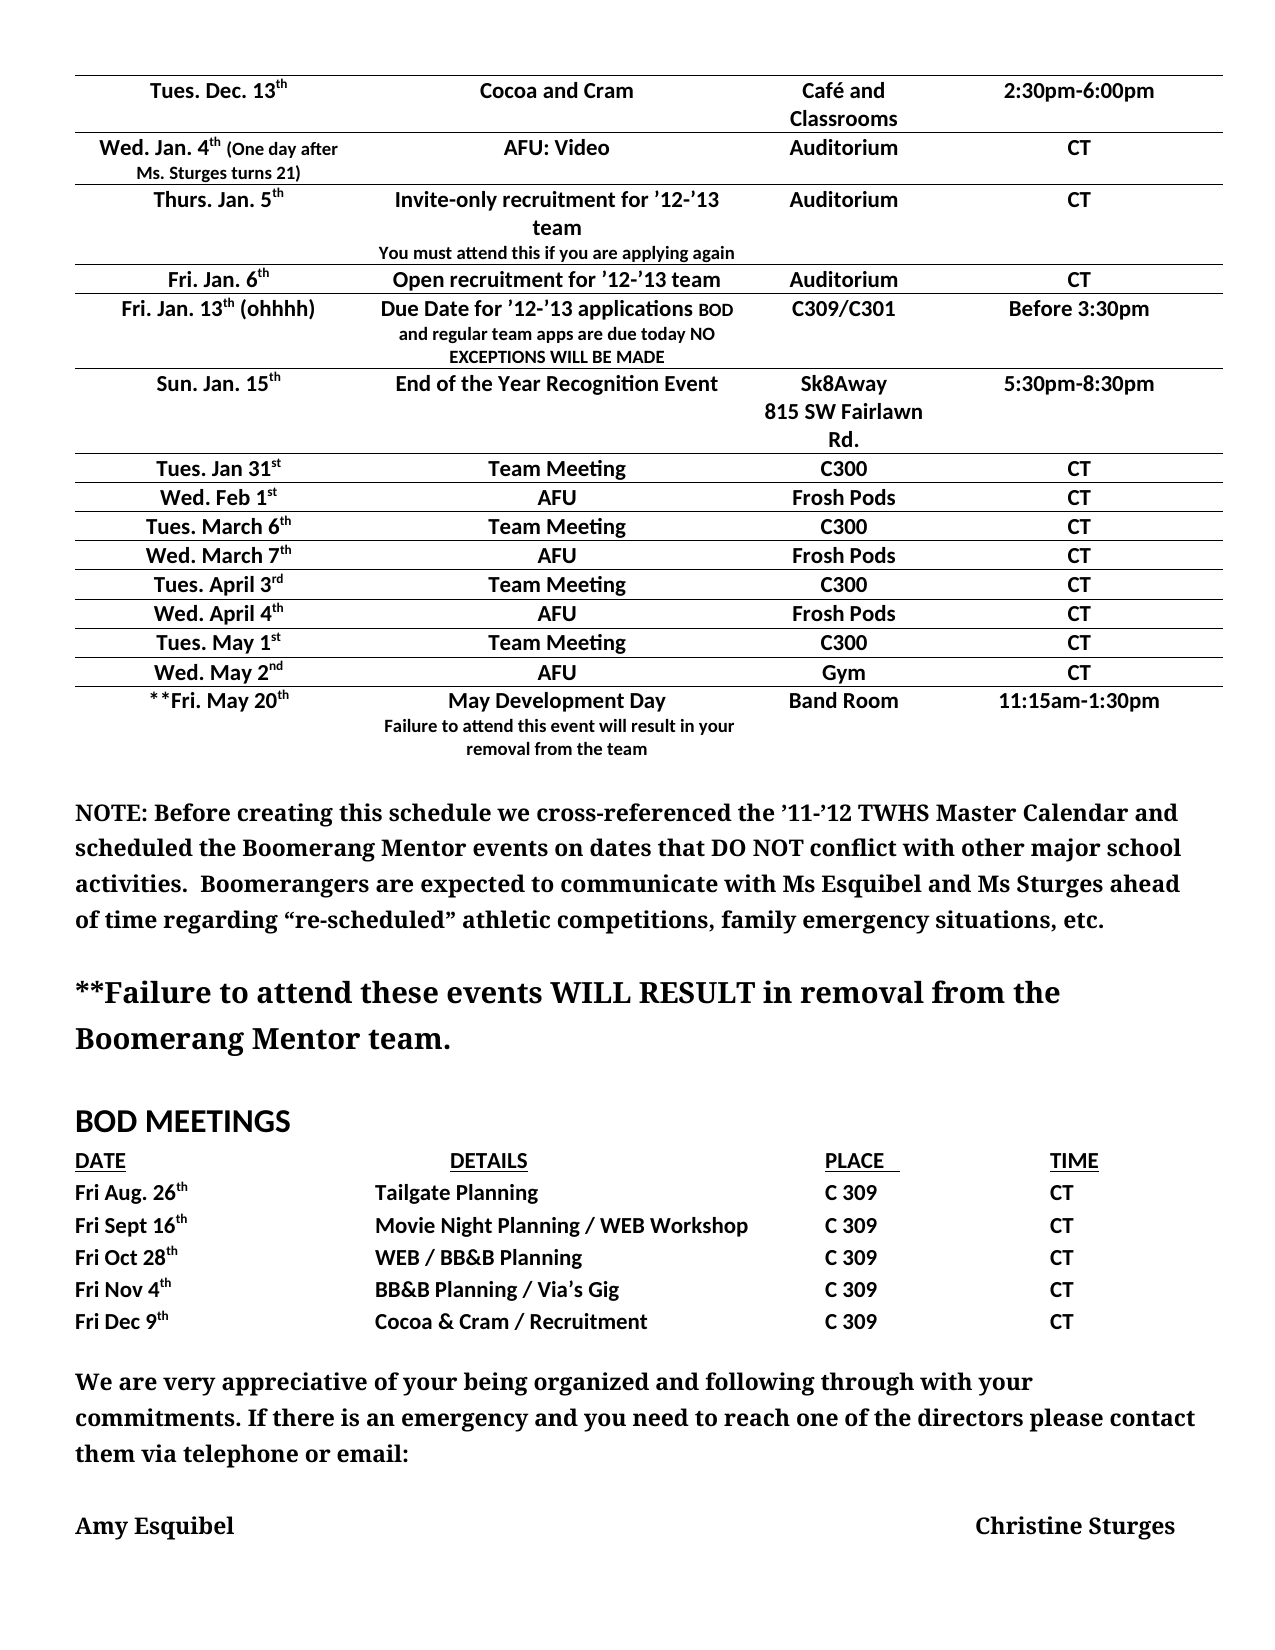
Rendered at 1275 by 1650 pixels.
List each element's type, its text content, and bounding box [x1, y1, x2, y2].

table_cell CT [936, 185, 1222, 264]
table_cell Thurs. Jan. 5th [75, 185, 362, 264]
text NOTE: Before creating this schedule we cross-referenced the ’11-’12 TWHS Master Calendar and scheduled the Boomerang Mentor events on dates that DO NOT conflict with other major school activities. Boomerangers are expected to communicate with Ms Esquibel and Ms Sturges ahead of time regarding “re-scheduled” athletic competitions, family emergency situations, etc. [75, 796, 1200, 936]
table_cell C309/C301 [752, 294, 936, 368]
table_cell Tues. March 6th [75, 512, 362, 540]
text We are very appreciative of your being organized and following through with your commitments. If there is an emergency and you need to reach one of the directors please contact them via telephone or email: [75, 1366, 1200, 1469]
text DATE DETAILS PLACE TIME [75, 1146, 1200, 1174]
table_cell C300 [752, 570, 936, 598]
text BOD MEETINGS [75, 1099, 1200, 1140]
text Fri Oct 28th WEB / BB&B Planning C 309 CT [75, 1243, 1200, 1271]
table_cell May Development Day Failure to attend this event will result in your removal from the team [362, 687, 752, 761]
table_cell CT [936, 658, 1222, 686]
table_cell Frosh Pods [752, 600, 936, 627]
table_cell C300 [752, 629, 936, 657]
table_cell Gym [752, 658, 936, 686]
table_cell C300 [752, 454, 936, 482]
text Fri Nov 4th BB&B Planning / Via’s Gig C 309 CT [75, 1275, 1200, 1303]
table_cell CT [936, 133, 1222, 184]
table_cell Wed. Jan. 4th (One day after Ms. Sturges turns 21) [75, 133, 362, 184]
table_cell AFU [362, 483, 752, 511]
table_cell Before 3:30pm [936, 294, 1222, 368]
table_cell Tues. April 3rd [75, 570, 362, 598]
table_cell Team Meeting [362, 629, 752, 657]
table_cell CT [936, 265, 1222, 293]
table_cell CT [936, 629, 1222, 657]
table_cell Frosh Pods [752, 541, 936, 569]
table_cell Auditorium [752, 133, 936, 184]
table_cell Invite-only recruitment for ’12-’13 team You must attend this if you are applying again [362, 185, 752, 264]
table_cell Auditorium [752, 185, 936, 264]
text Fri Aug. 26th Tailgate Planning C 309 CT [75, 1178, 1200, 1207]
table_cell Frosh Pods [752, 483, 936, 511]
table_cell Tues. Dec. 13th [75, 76, 362, 132]
text Amy Esquibel Christine Sturges [75, 1509, 1200, 1541]
table_cell AFU [362, 658, 752, 686]
table_cell Due Date for ’12-’13 applications BOD and regular team apps are due today NO EXCEPTIONS WILL BE MADE [362, 294, 752, 368]
table_cell Café and Classrooms [752, 76, 936, 132]
table_cell CT [936, 454, 1222, 482]
table_cell 5:30pm-8:30pm [936, 369, 1222, 453]
table_cell Cocoa and Cram [362, 76, 752, 132]
table_cell C300 [752, 512, 936, 540]
table_cell Fri. Jan. 6th [75, 265, 362, 293]
table_cell End of the Year Recognition Event [362, 369, 752, 453]
text Fri Dec 9th Cocoa & Cram / Recruitment C 309 CT [75, 1307, 1200, 1335]
table_cell Team Meeting [362, 512, 752, 540]
table_cell CT [936, 600, 1222, 627]
table_cell CT [936, 570, 1222, 598]
table_cell Tues. May 1st [75, 629, 362, 657]
table_cell Team Meeting [362, 570, 752, 598]
table_cell Wed. Feb 1st [75, 483, 362, 511]
table_cell Wed. March 7th [75, 541, 362, 569]
table_cell Open recruitment for ’12-’13 team [362, 265, 752, 293]
table_cell 11:15am-1:30pm [936, 687, 1222, 761]
table_cell Tues. Jan 31st [75, 454, 362, 482]
table_cell AFU [362, 600, 752, 627]
table_cell Wed. May 2nd [75, 658, 362, 686]
table_cell Sk8Away 815 SW Fairlawn Rd. [752, 369, 936, 453]
text Fri Sept 16th Movie Night Planning / WEB Workshop C 309 CT [75, 1211, 1200, 1239]
table_cell **Fri. May 20th [75, 687, 362, 761]
table_cell CT [936, 483, 1222, 511]
table_cell 2:30pm-6:00pm [936, 76, 1222, 132]
text **Failure to attend these events WILL RESULT in removal from the Boomerang Mentor team. [75, 972, 1200, 1058]
table_cell Auditorium [752, 265, 936, 293]
table_cell Band Room [752, 687, 936, 761]
table_cell Wed. April 4th [75, 600, 362, 627]
table_cell Team Meeting [362, 454, 752, 482]
table_cell CT [936, 541, 1222, 569]
table_cell AFU: Video [362, 133, 752, 184]
table_cell Fri. Jan. 13th (ohhhh) [75, 294, 362, 368]
table_cell AFU [362, 541, 752, 569]
table_cell CT [936, 512, 1222, 540]
table_cell Sun. Jan. 15th [75, 369, 362, 453]
